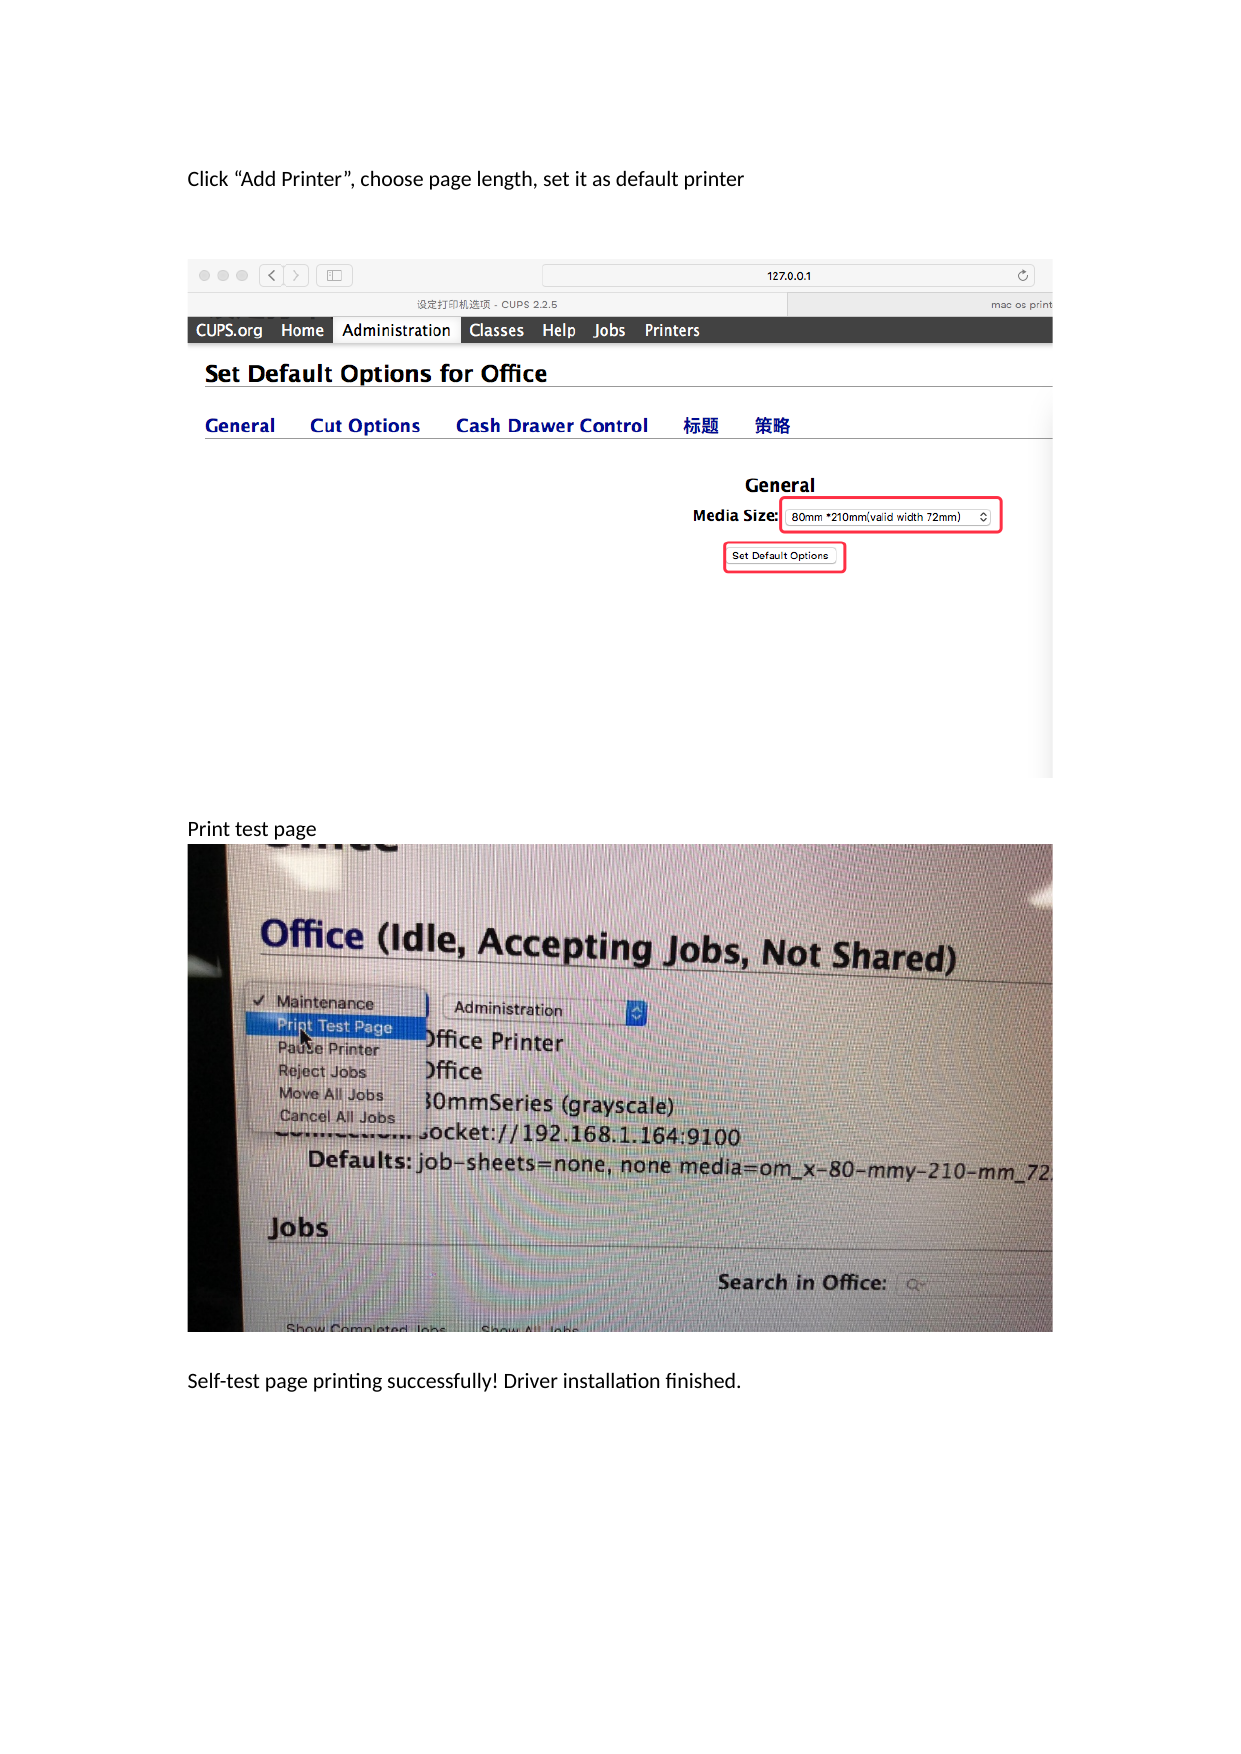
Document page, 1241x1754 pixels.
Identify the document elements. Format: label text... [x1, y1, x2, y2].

picture [187, 259, 1053, 778]
text Click “Add Printer”, choose page length, set it as default printer [187, 162, 1053, 194]
picture [187, 844, 1053, 1332]
text Print test page [187, 812, 1053, 844]
text Self-test page printing successfully! Driver installation finished. [187, 1364, 1053, 1397]
